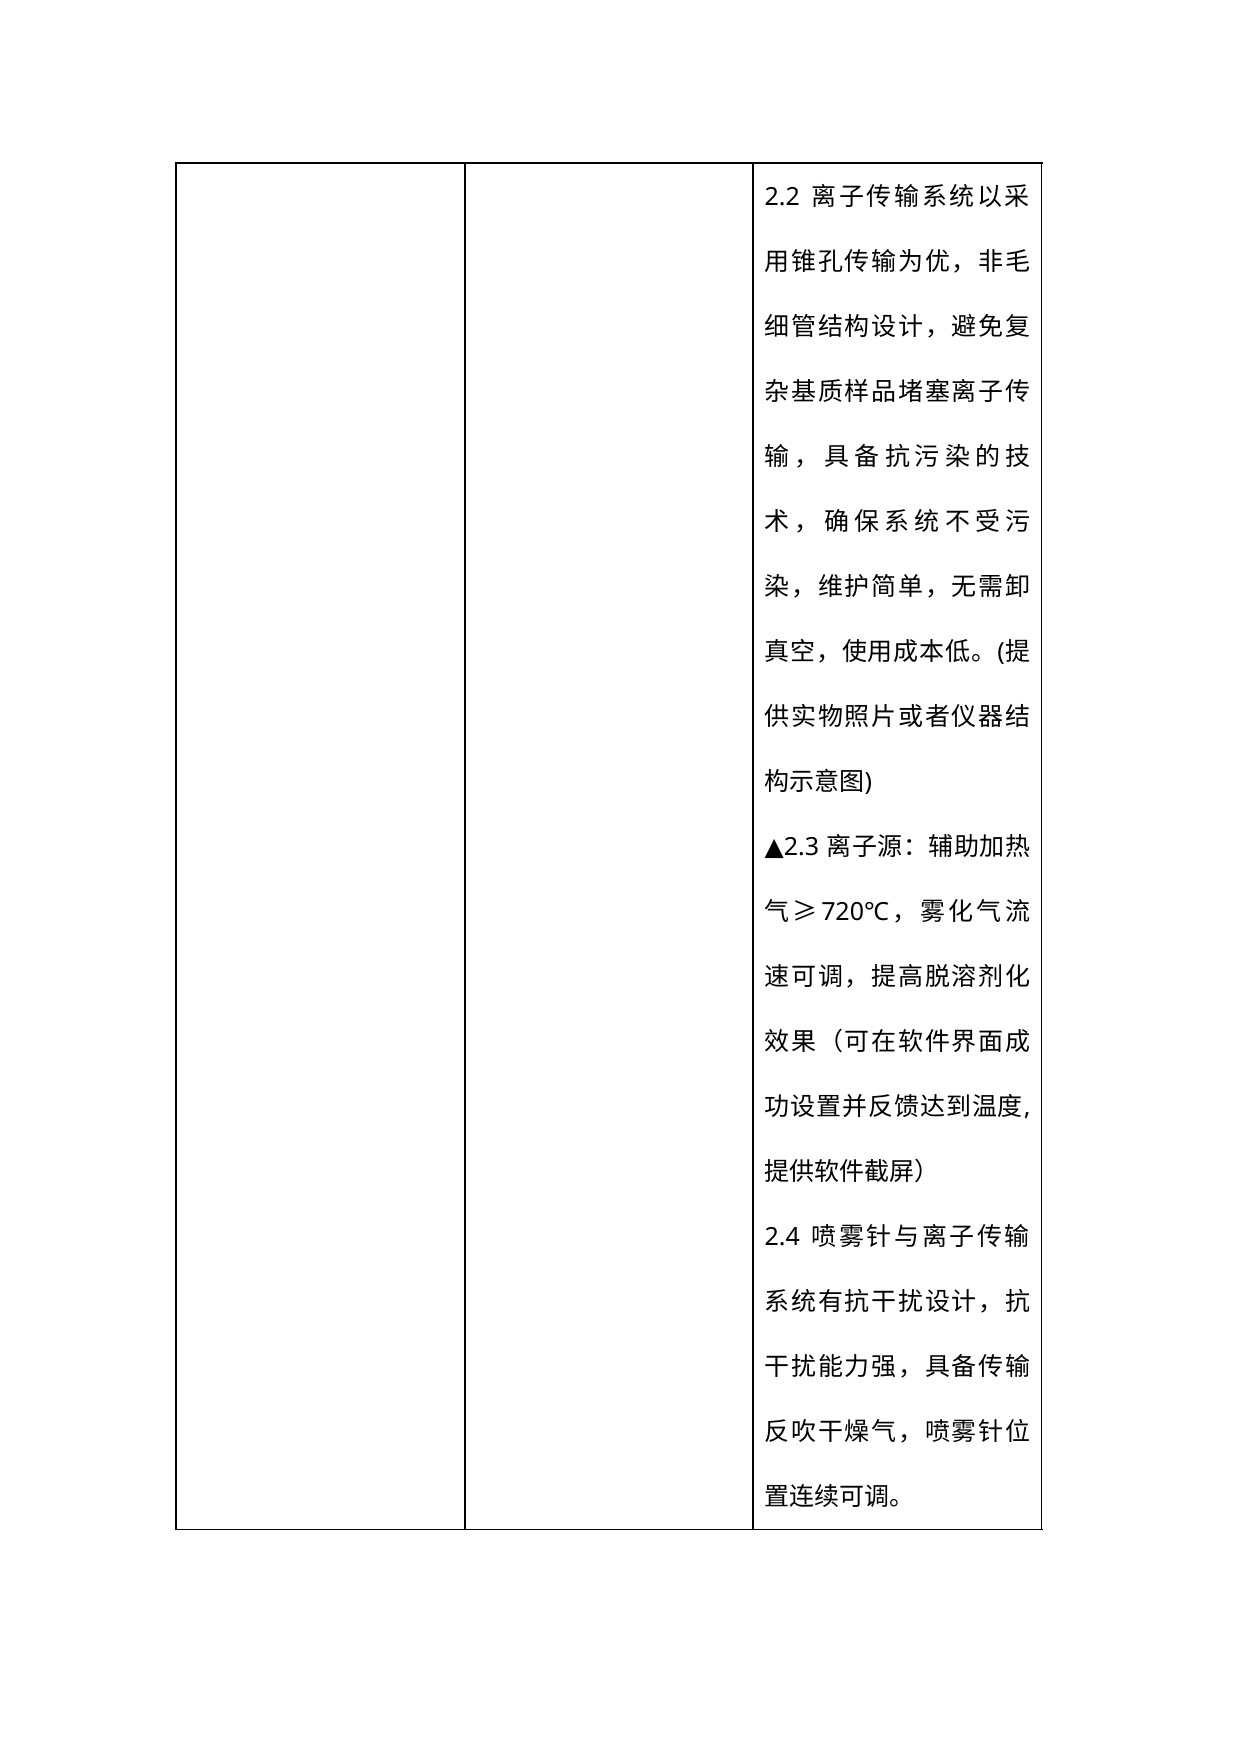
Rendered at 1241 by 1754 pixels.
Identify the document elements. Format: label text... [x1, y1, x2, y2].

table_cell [754, 164, 1041, 1528]
table_cell 1 [177, 164, 464, 1528]
table_cell [466, 164, 752, 1528]
